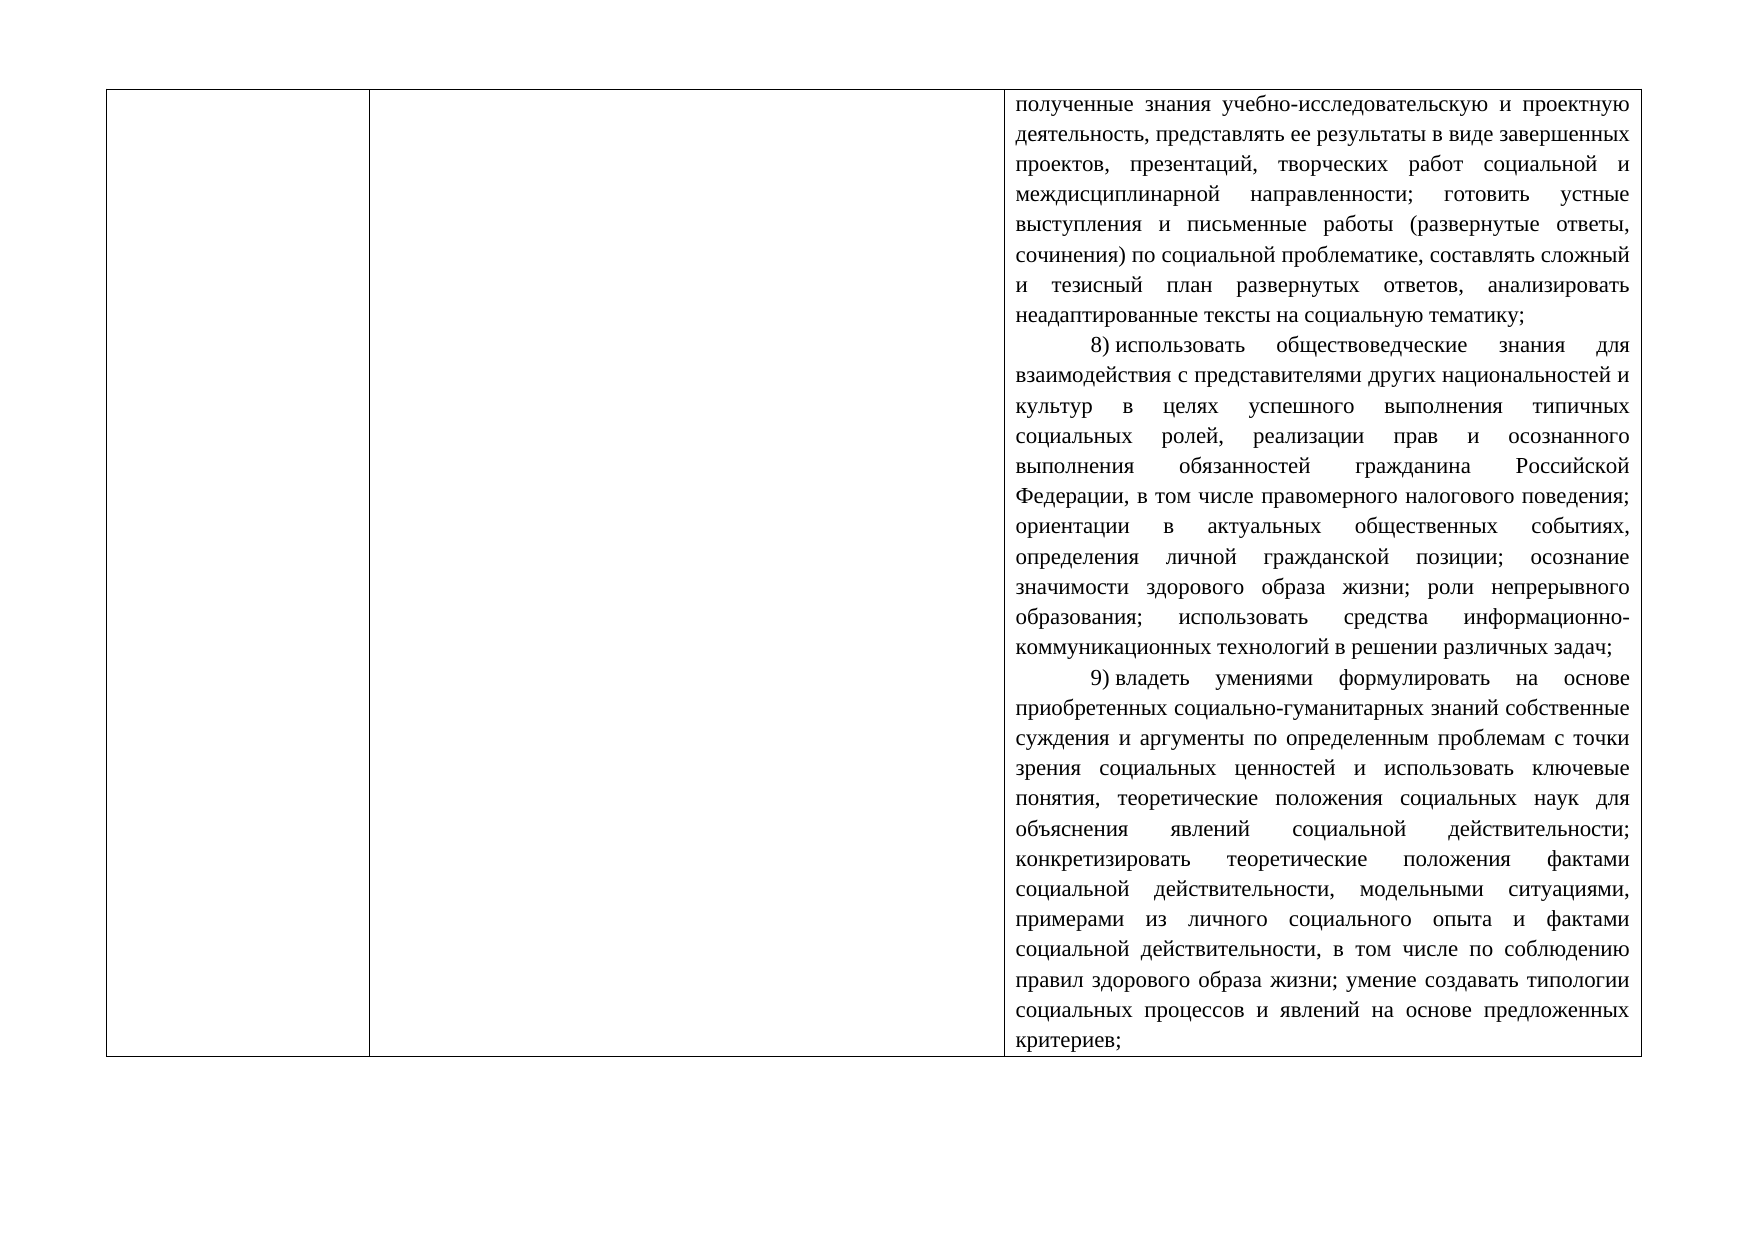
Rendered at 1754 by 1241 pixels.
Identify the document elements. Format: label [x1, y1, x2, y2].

table_cell [107, 90, 369, 1056]
table_cell [1005, 90, 1641, 1056]
table_cell [370, 90, 1004, 1056]
